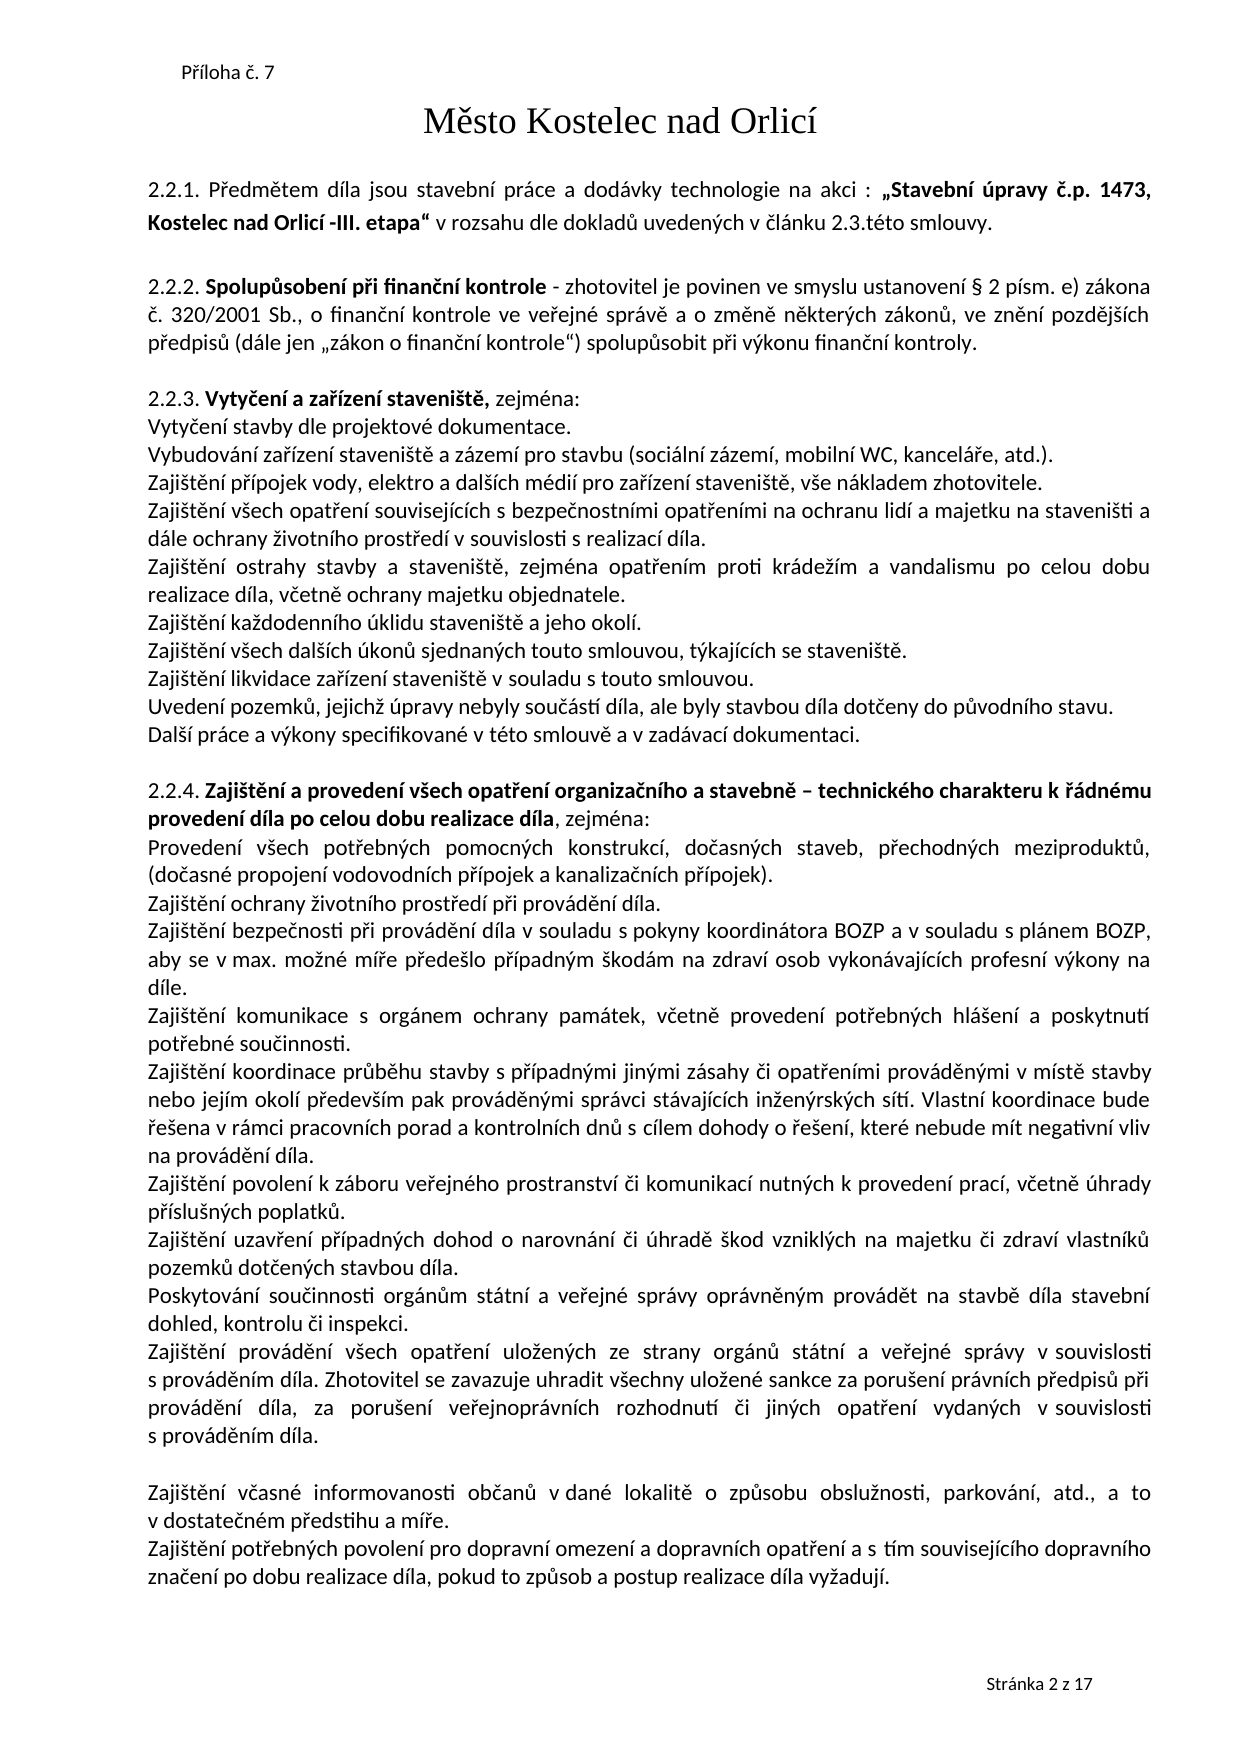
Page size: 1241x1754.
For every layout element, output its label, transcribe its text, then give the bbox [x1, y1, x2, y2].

text Vytyčení stavby dle projektové dokumentace. [148, 412, 1152, 440]
text 2.2.3. Vytyčení a zařízení staveniště, zejména: [148, 384, 1152, 412]
text Poskytování součinnosti orgánům státní a veřejné správy oprávněným provádět na stavbě díla stavební dohled, kontrolu či inspekci. [148, 1281, 1152, 1337]
text Zajištění likvidace zařízení staveniště v souladu s touto smlouvou. [148, 664, 1152, 692]
text Uvedení pozemků, jejichž úpravy nebyly součástí díla, ale byly stavbou díla dotčeny do původního stavu. [148, 692, 1152, 721]
text Další práce a výkony specifikované v této smlouvě a v zadávací dokumentaci. [148, 721, 1152, 748]
text Vybudování zařízení staveniště a zázemí pro stavbu (sociální zázemí, mobilní WC, kanceláře, atd.). [148, 440, 1152, 468]
text Zajištění všech dalších úkonů sjednaných touto smlouvou, týkajících se staveniště. [148, 636, 1152, 664]
text Zajištění provádění všech opatření uložených ze strany orgánů státní a veřejné správy v souvislosti s prováděním díla. Zhotovitel se zavazuje uhradit všechny uložené sankce za porušení právních předpisů při provádění díla, za porušení veřejnoprávních rozhodnutí či jiných opatření vydaných v souvislosti s prováděním díla. [148, 1337, 1152, 1449]
text Zajištění ochrany životního prostředí při provádění díla. [148, 889, 1152, 917]
text Zajištění komunikace s orgánem ochrany památek, včetně provedení potřebných hlášení a poskytnutí potřebné součinnosti. [148, 1001, 1152, 1057]
text Zajištění koordinace průběhu stavby s případnými jinými zásahy či opatřeními prováděnými v místě stavby nebo jejím okolí především pak prováděnými správci stávajících inženýrských sítí. Vlastní koordinace bude řešena v rámci pracovních porad a kontrolních dnů s cílem dohody o řešení, které nebude mít negativní vliv na provádění díla. [148, 1057, 1152, 1169]
text Zajištění každodenního úklidu staveniště a jeho okolí. [148, 608, 1152, 636]
text Zajištění uzavření případných dohod o narovnání či úhradě škod vzniklých na majetku či zdraví vlastníků pozemků dotčených stavbou díla. [148, 1225, 1152, 1281]
text Provedení všech potřebných pomocných konstrukcí, dočasných staveb, přechodných meziproduktů, (dočasné propojení vodovodních přípojek a kanalizačních přípojek). [148, 833, 1152, 889]
text Zajištění povolení k záboru veřejného prostranství či komunikací nutných k provedení prací, včetně úhrady příslušných poplatků. [148, 1169, 1152, 1225]
text Zajištění přípojek vody, elektro a dalších médií pro zařízení staveniště, vše nákladem zhotovitele. [148, 468, 1152, 496]
text Zajištění potřebných povolení pro dopravní omezení a dopravních opatření a s tím souvisejícího dopravního značení po dobu realizace díla, pokud to způsob a postup realizace díla vyžadují. [148, 1534, 1152, 1590]
text 2.2.1. Předmětem díla jsou stavební práce a dodávky technologie na akci : „Stavební úpravy č.p. 1473, Kostelec nad Orlicí -III. etapa“ v rozsahu dle dokladů uvedených v článku 2.3.této smlouvy. [148, 176, 1152, 236]
text Zajištění ostrahy stavby a staveniště, zejména opatřením proti krádežím a vandalismu po celou dobu realizace díla, včetně ochrany majetku objednatele. [148, 552, 1152, 608]
text 2.2.4. Zajištění a provedení všech opatření organizačního a stavebně – technického charakteru k řádnému provedení díla po celou dobu realizace díla, zejména: [148, 777, 1152, 833]
text Zajištění bezpečnosti při provádění díla v souladu s pokyny koordinátora BOZP a v souladu s plánem BOZP, aby se v max. možné míře předešlo případným škodám na zdraví osob vykonávajících profesní výkony na díle. [148, 917, 1152, 1001]
text 2.2.2. Spolupůsobení při finanční kontrole - zhotovitel je povinen ve smyslu ustanovení § 2 písm. e) zákona č. 320/2001 Sb., o finanční kontrole ve veřejné správě a o změně některých zákonů, ve znění pozdějších předpisů (dále jen „zákon o finanční kontrole“) spolupůsobit při výkonu finanční kontroly. [148, 272, 1152, 356]
text Zajištění všech opatření souvisejících s bezpečnostními opatřeními na ochranu lidí a majetku na staveništi a dále ochrany životního prostředí v souvislosti s realizací díla. [148, 496, 1152, 552]
text Zajištění včasné informovanosti občanů v dané lokalitě o způsobu obslužnosti, parkování, atd., a to v dostatečném předstihu a míře. [148, 1478, 1152, 1534]
